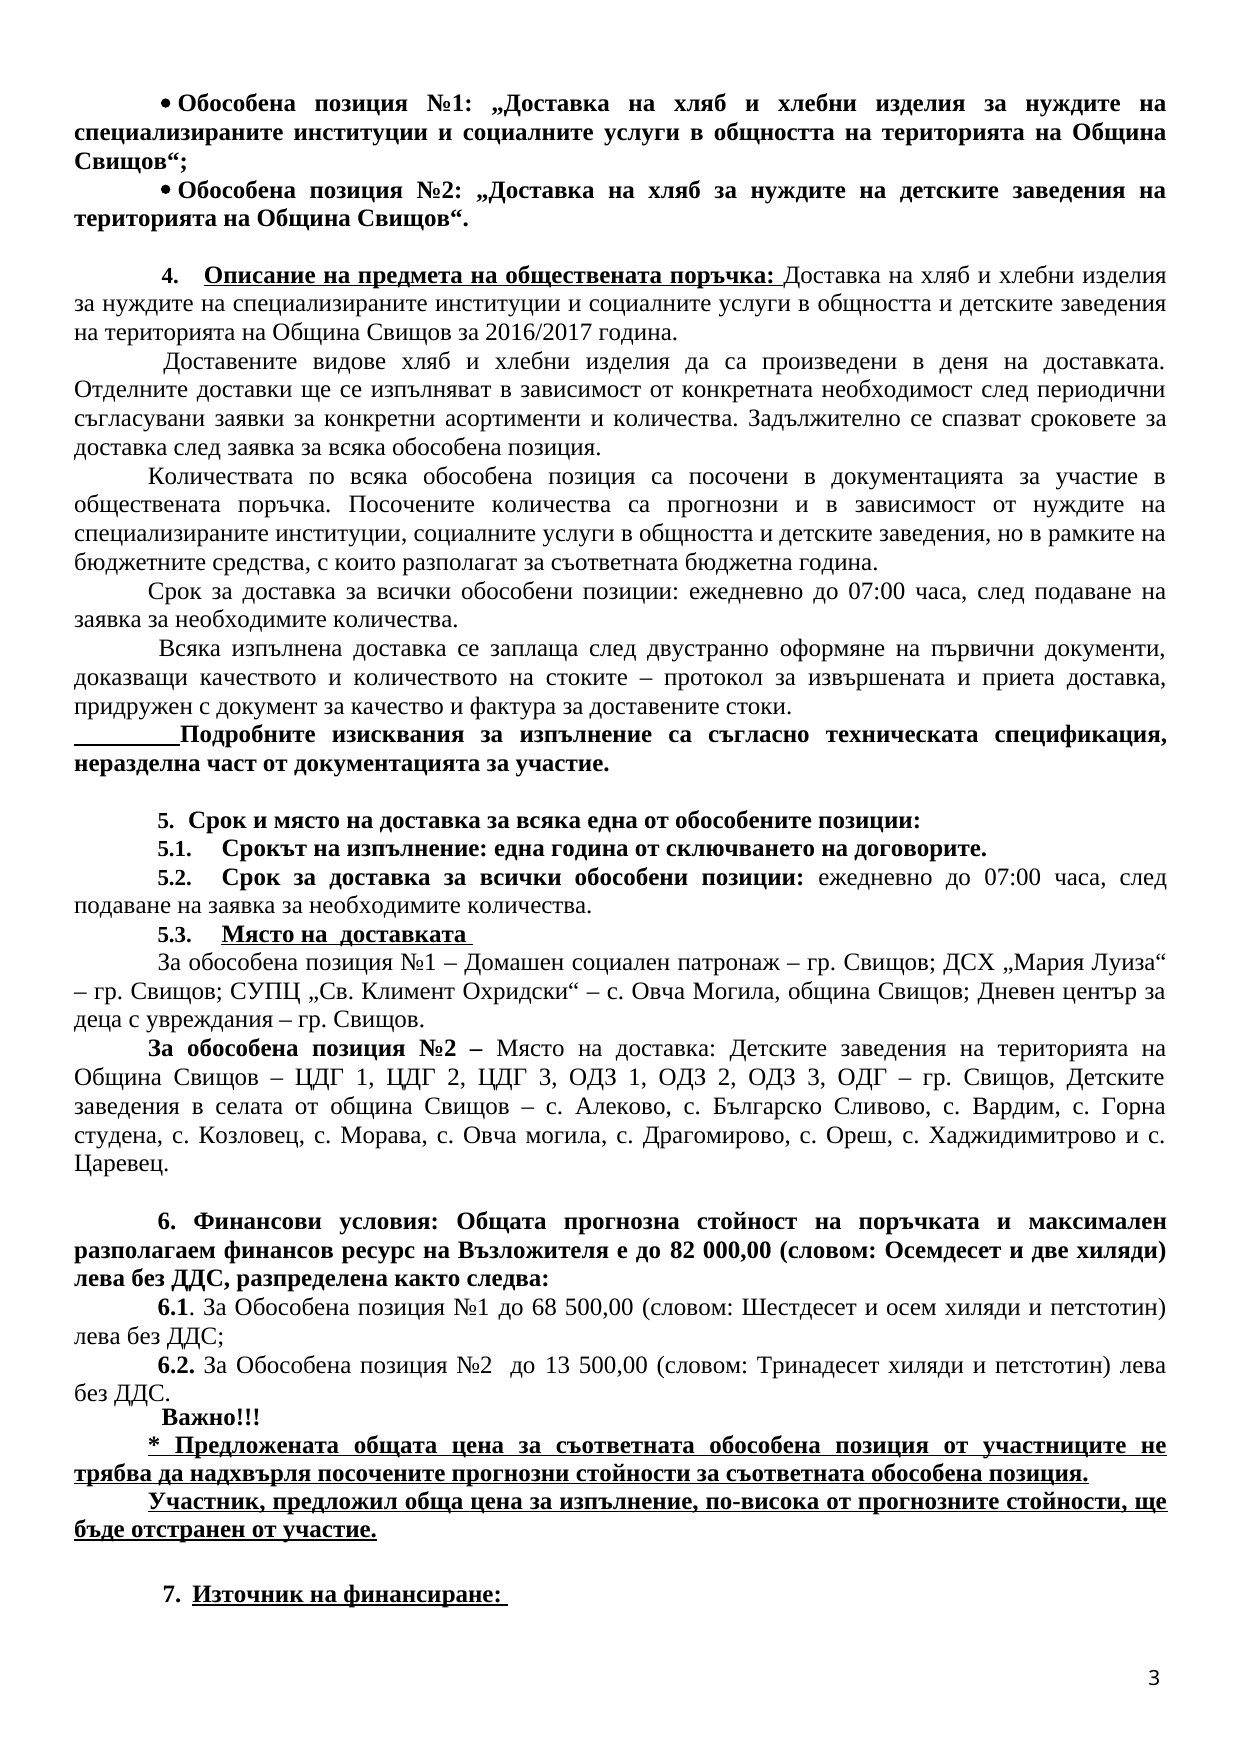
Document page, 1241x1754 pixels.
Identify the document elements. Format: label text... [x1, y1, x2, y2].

list Срок и място на доставка за всяка една от обособените позиции: [99, 805, 1167, 834]
text Количествата по всяка обособена позиция са посочени в документацията за участие в обществената поръчка. Посочените количества са прогнозни и в зависимост от нуждите на специализираните институции, социалните услуги в общността и детските заведения, но в рамките на бюджетните средства, с които разполагат за съответната бюджетна година. [74, 461, 1167, 576]
text Доставените видове хляб и хлебни изделия да са произведени в деня на доставката. Отделните доставки ще се изпълняват в зависимост от конкретната необходимост след периодични съгласувани заявки за конкретни асортименти и количества. Задължително се спазват сроковете за доставка след заявка за всяка обособена позиция. [74, 346, 1167, 461]
list Място на доставката [99, 919, 1167, 948]
text Участник, предложил обща цена за изпълнение, по-висока от прогнозните стойности, ще бъде отстранен от участие. [74, 1487, 1167, 1543]
text Всяка изпълнена доставка се заплаща след двустранно оформяне на първични документи, доказващи качеството и количеството на стоките – протокол за извършената и приета доставка, придружен с документ за качество и фактура за доставените стоки. [74, 633, 1167, 719]
list Срок за доставка за всички обособени позиции: ежедневно до 07:00 часа, след подаване на заявка за необходимите количества. [74, 862, 1167, 919]
text Важно!!! [101, 1407, 1167, 1430]
list Обособена позиция №2: „Доставка на хляб за нуждите на детските заведения на територията на Община Свищов“. [74, 175, 1167, 232]
text 6.2. За Обособена позиция №2 до 13 500,00 (словом: Тринадесет хиляди и петстотин) лева без ДДС. [74, 1350, 1167, 1407]
text Срок за доставка за всички обособени позиции: ежедневно до 07:00 часа, след подаване на заявка за необходимите количества. [74, 576, 1167, 633]
list Описание на предмета на обществената поръчка: Доставка на хляб и хлебни изделия за нуждите на специализираните институции и социалните услуги в общността и детските заведения на територията на Община Свищов за 2016/2017 година. [74, 260, 1167, 346]
text Подробните изисквания за изпълнение са съгласно техническата спецификация, неразделна част от документацията за участие. [74, 719, 1167, 777]
text 6. Финансови условия: Общата прогнозна стойност на поръчката и максимален разполагаем финансов ресурс на Възложителя е до 82 000,00 (словом: Осемдесет и две хиляди) лева без ДДС, разпределена както следва: [74, 1206, 1167, 1292]
text * Предложената общата цена за съответната обособена позиция от участниците не трябва да надхвърля посочените прогнозни стойности за съответната обособена позиция. [74, 1431, 1167, 1487]
list Обособена позиция №1: „Доставка на хляб и хлебни изделия за нуждите на специализираните институции и социалните услуги в общността на територията на Община Свищов“; [74, 88, 1167, 175]
list Източник на финансиране: [162, 1582, 1167, 1608]
text 6.1. За Обособена позиция №1 до 68 500,00 (словом: Шестдесет и осем хиляди и петстотин) лева без ДДС; [74, 1292, 1167, 1350]
text За обособена позиция №2 – Място на доставка: Детските заведения на територията на Община Свищов – ЦДГ 1, ЦДГ 2, ЦДГ 3, ОДЗ 1, ОДЗ 2, ОДЗ 3, ОДГ – гр. Свищов, Детските заведения в селата от община Свищов – с. Алеково, с. Българско Сливово, с. Вардим, с. Горна студена, с. Козловец, с. Морава, с. Овча могила, с. Драгомирово, с. Ореш, с. Хаджидимитрово и с. Царевец. [74, 1033, 1167, 1177]
text За обособена позиция №1 – Домашен социален патронаж – гр. Свищов; ДСХ „Мария Луиза“ – гр. Свищов; СУПЦ „Св. Климент Охридски“ – с. Овча Могила, община Свищов; Дневен център за деца с увреждания – гр. Свищов. [74, 948, 1167, 1033]
list Срокът на изпълнение: една година от сключването на договорите. [157, 834, 1167, 862]
